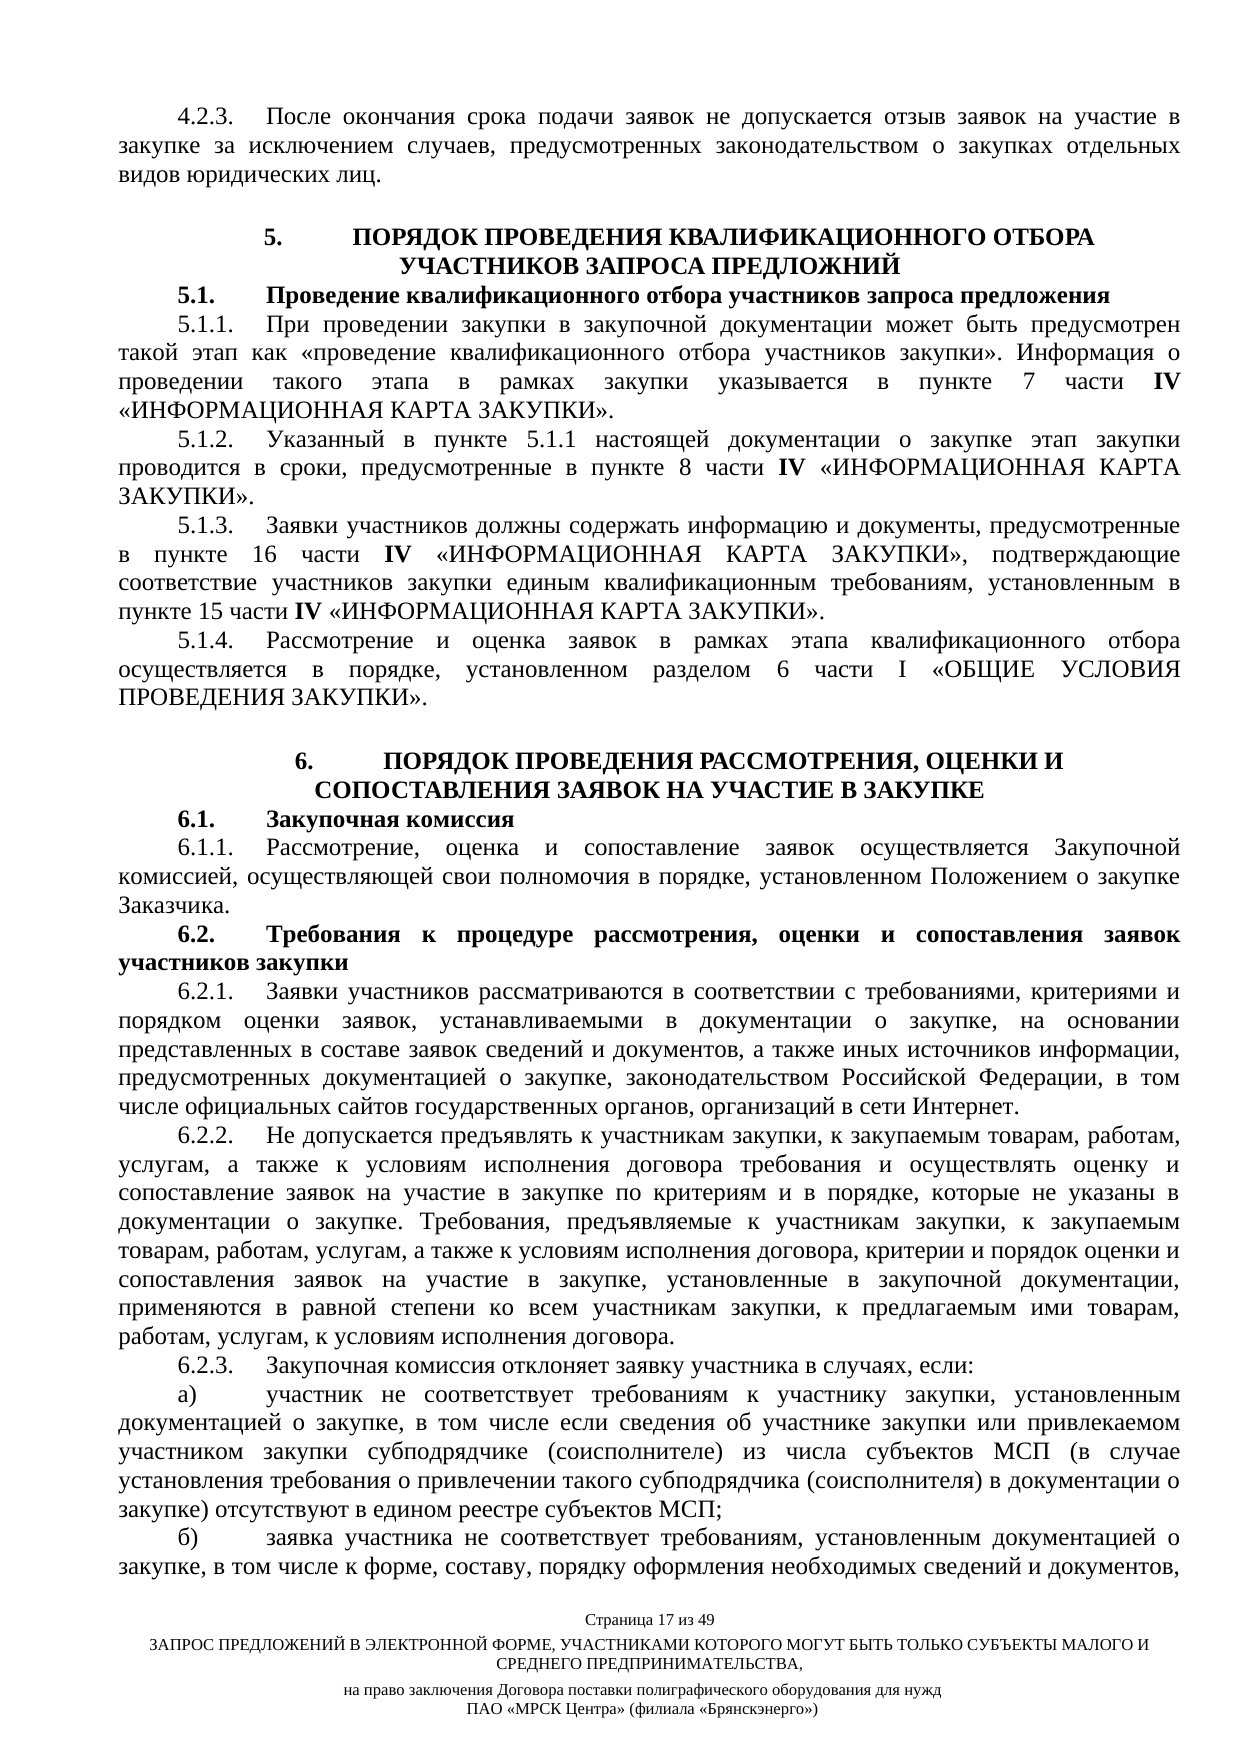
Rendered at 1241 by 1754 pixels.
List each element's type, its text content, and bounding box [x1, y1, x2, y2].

subtitle Требования к процедуре рассмотрения, оценки и сопоставления заявок участников закупки [118, 919, 1181, 976]
subtitle ПОРЯДОК ПРОВЕДЕНИЯ РАССМОТРЕНИЯ, ОЦЕНКИ И СОПОСТАВЛЕНИЯ ЗАЯВОК НА УЧАСТИЕ В ЗАКУПКЕ [118, 746, 1181, 804]
subtitle Указанный в пункте 5.1.1 настоящей документации о закупке этап закупки проводится в сроки, предусмотренные в пункте 8 части IV «ИНФОРМАЦИОННАЯ КАРТА ЗАКУПКИ». [118, 424, 1181, 510]
subtitle При проведении закупки в закупочной документации может быть предусмотрен такой этап как «проведение квалификационного отбора участников закупки». Информация о проведении такого этапа в рамках закупки указывается в пункте 7 части IV «ИНФОРМАЦИОННАЯ КАРТА ЗАКУПКИ». [118, 309, 1181, 424]
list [118, 1522, 1181, 1580]
subtitle После окончания срока подачи заявок не допускается отзыв заявок на участие в закупке за исключением случаев, предусмотренных законодательством о закупках отдельных видов юридических лиц. [118, 101, 1181, 187]
subtitle Проведение квалификационного отбора участников запроса предложения [118, 280, 1181, 309]
subtitle Закупочная комиссия [118, 804, 1181, 832]
subtitle ПОРЯДОК ПРОВЕДЕНИЯ КВАЛИФИКАЦИОННОГО ОТБОРА УЧАСТНИКОВ ЗАПРОСА ПРЕДЛОЖНИЙ [118, 222, 1181, 280]
subtitle Не допускается предъявлять к участникам закупки, к закупаемым товарам, работам, услугам, а также к условиям исполнения договора требования и осуществлять оценку и сопоставление заявок на участие в закупке по критериям и в порядке, которые не указаны в документации о закупке. Требования, предъявляемые к участникам закупки, к закупаемым товарам, работам, услугам, а также к условиям исполнения договора, критерии и порядок оценки и сопоставления заявок на участие в закупке, установленные в закупочной документации, применяются в равной степени ко всем участникам закупки, к предлагаемым ими товарам, работам, услугам, к условиям исполнения договора. [118, 1120, 1181, 1350]
subtitle Рассмотрение и оценка заявок в рамках этапа квалификационного отбора осуществляется в порядке, установленном разделом 6 части I «ОБЩИЕ УСЛОВИЯ ПРОВЕДЕНИЯ ЗАКУПКИ». [118, 625, 1181, 711]
subtitle Рассмотрение, оценка и сопоставление заявок осуществляется Закупочной комиссией, осуществляющей свои полномочия в порядке, установленном Положением о закупке Заказчика. [118, 832, 1181, 919]
subtitle Заявки участников рассматриваются в соответствии с требованиями, критериями и порядком оценки заявок, устанавливаемыми в документации о закупке, на основании представленных в составе заявок сведений и документов, а также иных источников информации, предусмотренных документацией о закупке, законодательством Российской Федерации, в том числе официальных сайтов государственных органов, организаций в сети Интернет. [118, 976, 1181, 1120]
subtitle Заявки участников должны содержать информацию и документы, предусмотренные в пункте 16 части IV «ИНФОРМАЦИОННАЯ КАРТА ЗАКУПКИ», подтверждающие соответствие участников закупки единым квалификационным требованиям, установленным в пункте 15 части IV «ИНФОРМАЦИОННАЯ КАРТА ЗАКУПКИ». [118, 510, 1181, 625]
subtitle Закупочная комиссия отклоняет заявку участника в случаях, если: [118, 1350, 1181, 1379]
list участник не соответствует требованиям к участнику закупки, установленным документацией о закупке, в том числе если сведения об участнике закупки или привлекаемом участником закупки субподрядчике (соисполнителе) из числа субъектов МСП (в случае установления требования о привлечении такого субподрядчика (соисполнителя) в документации о закупке) отсутствуют в едином реестре субъектов МСП; [118, 1379, 1181, 1522]
